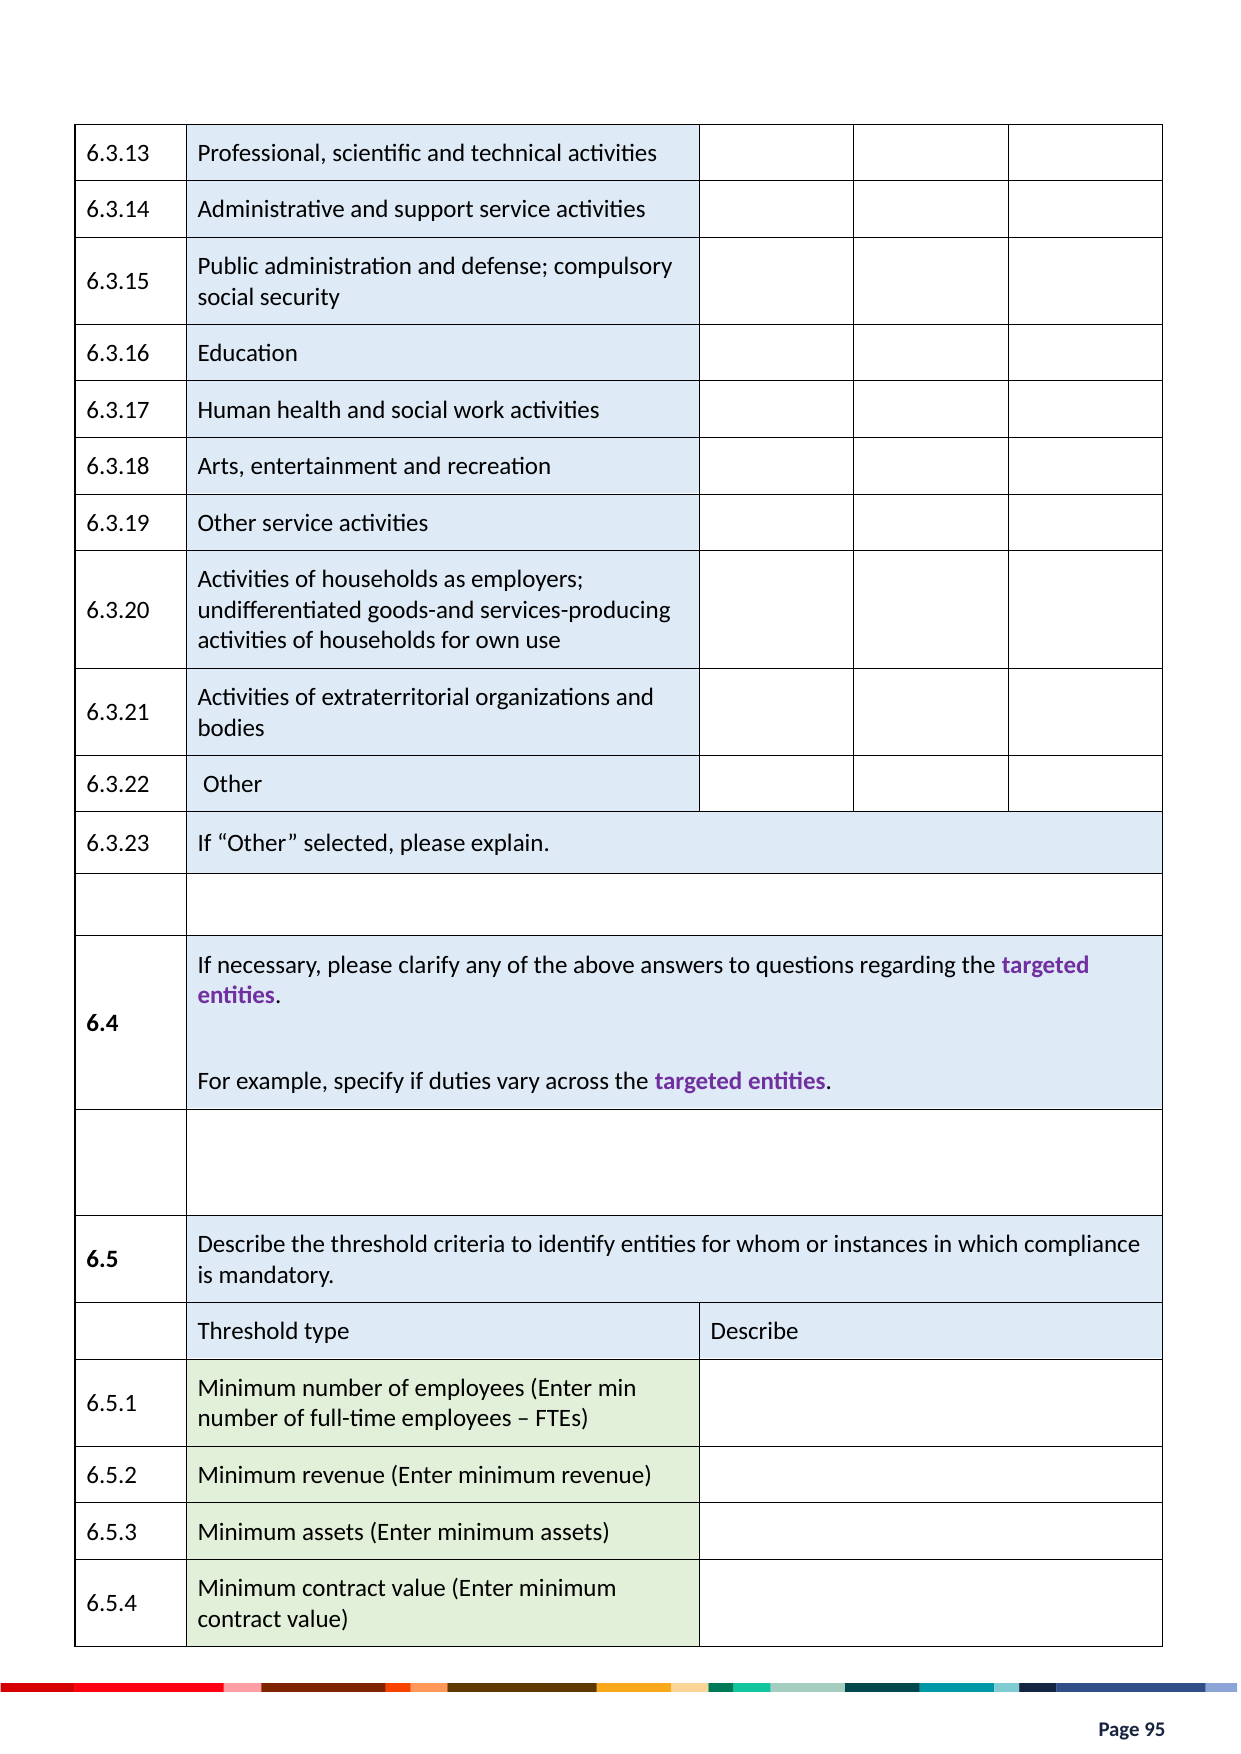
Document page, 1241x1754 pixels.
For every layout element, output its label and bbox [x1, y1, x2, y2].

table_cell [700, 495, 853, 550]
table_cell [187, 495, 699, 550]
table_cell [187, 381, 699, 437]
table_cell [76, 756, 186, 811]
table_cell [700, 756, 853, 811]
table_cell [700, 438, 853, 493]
picture [0, 1683, 1236, 1692]
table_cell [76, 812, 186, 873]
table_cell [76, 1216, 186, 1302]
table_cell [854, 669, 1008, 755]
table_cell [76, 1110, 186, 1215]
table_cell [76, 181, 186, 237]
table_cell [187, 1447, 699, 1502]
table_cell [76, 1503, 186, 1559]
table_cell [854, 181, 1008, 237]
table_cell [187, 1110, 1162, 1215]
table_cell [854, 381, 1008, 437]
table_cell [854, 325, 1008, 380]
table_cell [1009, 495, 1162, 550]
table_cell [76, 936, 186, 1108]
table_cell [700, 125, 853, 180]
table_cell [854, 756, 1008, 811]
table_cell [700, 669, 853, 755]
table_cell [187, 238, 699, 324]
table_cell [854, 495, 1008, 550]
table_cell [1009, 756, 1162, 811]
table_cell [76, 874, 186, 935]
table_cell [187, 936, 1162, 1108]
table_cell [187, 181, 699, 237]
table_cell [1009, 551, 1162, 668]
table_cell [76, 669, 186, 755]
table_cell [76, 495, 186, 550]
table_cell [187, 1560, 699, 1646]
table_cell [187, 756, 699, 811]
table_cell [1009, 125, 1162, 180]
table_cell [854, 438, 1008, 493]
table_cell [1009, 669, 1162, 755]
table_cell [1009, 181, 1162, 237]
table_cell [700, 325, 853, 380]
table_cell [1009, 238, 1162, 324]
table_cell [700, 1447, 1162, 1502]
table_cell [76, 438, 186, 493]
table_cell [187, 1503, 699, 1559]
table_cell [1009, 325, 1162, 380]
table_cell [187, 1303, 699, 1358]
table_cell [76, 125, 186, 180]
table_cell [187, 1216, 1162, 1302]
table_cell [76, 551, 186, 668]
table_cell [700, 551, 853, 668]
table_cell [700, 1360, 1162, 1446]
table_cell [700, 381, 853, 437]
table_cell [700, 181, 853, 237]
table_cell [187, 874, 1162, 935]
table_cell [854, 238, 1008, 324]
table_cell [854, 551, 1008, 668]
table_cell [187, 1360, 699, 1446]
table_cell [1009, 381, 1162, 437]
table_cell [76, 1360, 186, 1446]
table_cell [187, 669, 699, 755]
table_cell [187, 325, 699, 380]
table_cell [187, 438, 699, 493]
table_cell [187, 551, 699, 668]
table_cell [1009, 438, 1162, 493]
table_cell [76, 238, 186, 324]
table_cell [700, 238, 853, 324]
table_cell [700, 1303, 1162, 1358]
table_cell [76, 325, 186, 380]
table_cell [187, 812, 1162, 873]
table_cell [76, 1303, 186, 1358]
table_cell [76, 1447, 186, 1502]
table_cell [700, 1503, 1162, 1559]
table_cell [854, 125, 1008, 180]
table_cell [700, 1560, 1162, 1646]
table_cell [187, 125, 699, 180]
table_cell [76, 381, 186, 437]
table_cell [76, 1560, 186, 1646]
